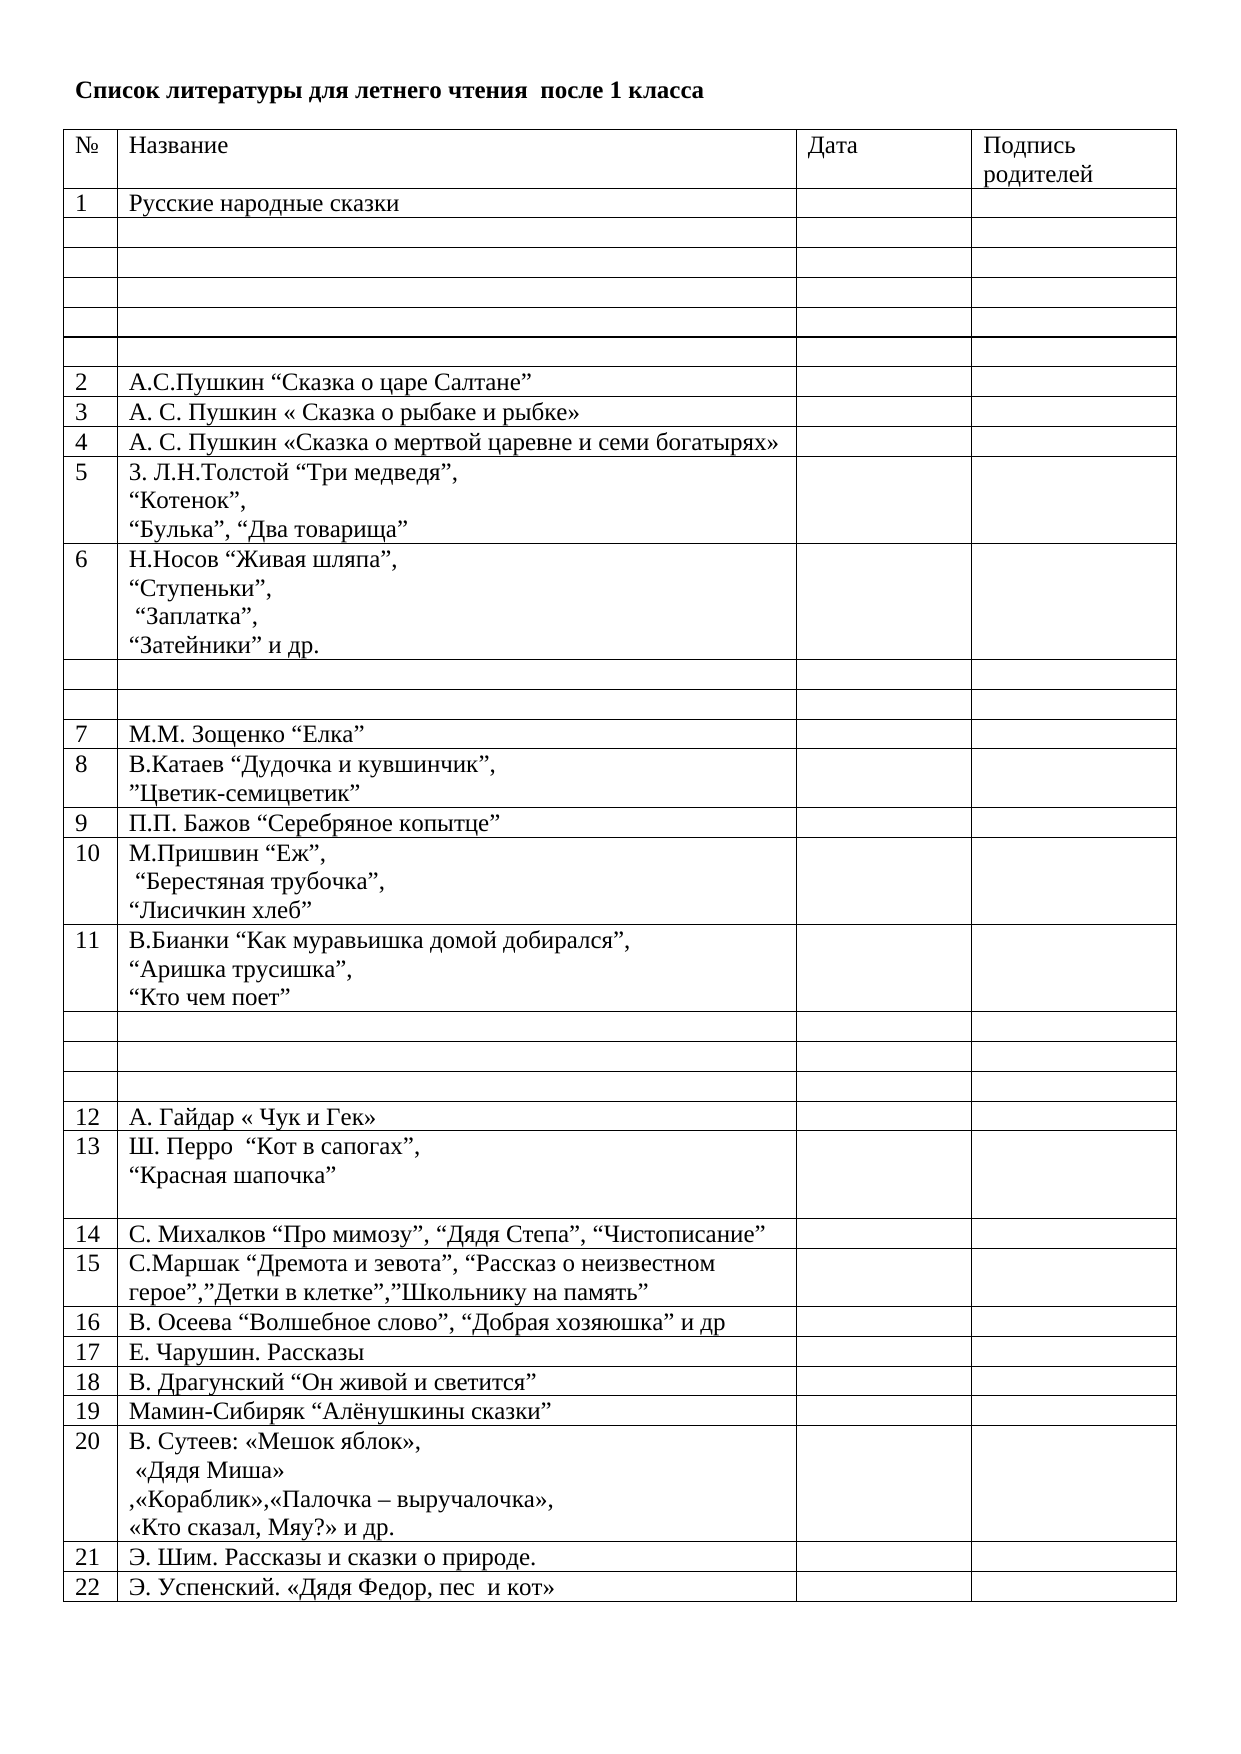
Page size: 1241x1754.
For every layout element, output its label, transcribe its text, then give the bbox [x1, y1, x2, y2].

table_cell [797, 1249, 971, 1306]
table_cell [972, 1042, 1176, 1071]
table_cell 2 [64, 367, 117, 396]
table_cell [972, 1396, 1176, 1425]
table_cell 8 [64, 749, 117, 807]
table_cell [797, 1012, 971, 1041]
table_cell Н.Носов “Живая шляпа”, “Ступеньки”, “Заплатка”, “Затейники” и др. [118, 544, 796, 659]
table_cell Русские народные сказки [118, 189, 796, 217]
table_cell [118, 690, 796, 718]
table_header № [64, 130, 117, 187]
table_cell [797, 1542, 971, 1571]
table_cell [972, 1426, 1176, 1541]
table_cell [118, 218, 796, 247]
table_cell [797, 1572, 971, 1601]
table_cell [972, 397, 1176, 426]
table_cell 17 [64, 1337, 117, 1366]
table_header Название [118, 130, 796, 187]
table_cell [972, 660, 1176, 689]
table_cell [797, 1396, 971, 1425]
table_cell [972, 1072, 1176, 1101]
table_cell [972, 690, 1176, 718]
table_cell [797, 1102, 971, 1130]
table_cell А. Гайдар « Чук и Гек» [118, 1102, 796, 1130]
table_cell 3. Л.Н.Толстой “Три медведя”, “Котенок”, “Булька”, “Два товарища” [118, 457, 796, 543]
table_cell [797, 1042, 971, 1071]
table_cell [972, 1572, 1176, 1601]
table_cell [972, 720, 1176, 748]
table_cell [972, 338, 1176, 366]
table_cell [797, 838, 971, 924]
table_cell [797, 1072, 971, 1101]
table_cell [64, 690, 117, 718]
table_cell [972, 838, 1176, 924]
table_cell 20 [64, 1426, 117, 1541]
table_cell 13 [64, 1131, 117, 1218]
table_cell [797, 1426, 971, 1541]
table_cell 5 [64, 457, 117, 543]
table_cell 4 [64, 427, 117, 456]
table_header Дата [797, 130, 971, 187]
table_cell [797, 308, 971, 336]
table_cell В. Осеева “Волшебное слово”, “Добрая хозяюшка” и др [118, 1307, 796, 1336]
table_cell [972, 1249, 1176, 1306]
table_cell [797, 808, 971, 837]
table_cell 7 [64, 720, 117, 748]
table_cell В.Бианки “Как муравьишка домой добирался”, “Аришка трусишка”, “Кто чем поет” [118, 925, 796, 1011]
table_cell [972, 1219, 1176, 1247]
table_cell [797, 457, 971, 543]
table_cell [118, 1042, 796, 1071]
table_cell 14 [64, 1219, 117, 1247]
table_cell [972, 1307, 1176, 1336]
table_cell 16 [64, 1307, 117, 1336]
table_header Подпись родителей [972, 130, 1176, 187]
table_cell [972, 749, 1176, 807]
table_cell В. Сутеев: «Мешок яблок», «Дядя Миша» ,«Кораблик»,«Палочка – выручалочка», «Кто сказал, Мяу?» и др. [118, 1426, 796, 1541]
table_cell [64, 660, 117, 689]
table_cell [64, 248, 117, 277]
table_cell [797, 278, 971, 307]
table_cell 11 [64, 925, 117, 1011]
table_cell [64, 308, 117, 336]
table_cell В.Катаев “Дудочка и кувшинчик”, ”Цветик-семицветик” [118, 749, 796, 807]
table_cell [797, 1307, 971, 1336]
table_cell [797, 1367, 971, 1395]
table_cell [797, 427, 971, 456]
table_cell [64, 1012, 117, 1041]
table_cell [797, 189, 971, 217]
table_cell [797, 338, 971, 366]
table_cell [797, 1131, 971, 1218]
table_cell 1 [64, 189, 117, 217]
table_cell А. С. Пушкин « Сказка о рыбаке и рыбке» [118, 397, 796, 426]
table_cell [797, 248, 971, 277]
table_cell [797, 749, 971, 807]
table_cell [797, 690, 971, 718]
table_cell [797, 367, 971, 396]
table_cell 15 [64, 1249, 117, 1306]
table_cell [972, 278, 1176, 307]
table_cell С.Маршак “Дремота и зевота”, “Рассказ о неизвестном герое”,”Детки в клетке”,”Школьнику на память” [118, 1249, 796, 1306]
table_cell [118, 248, 796, 277]
table_cell [797, 925, 971, 1011]
table_cell [64, 1072, 117, 1101]
table_cell 18 [64, 1367, 117, 1395]
table_cell [972, 1337, 1176, 1366]
table_cell [972, 1542, 1176, 1571]
table_cell [972, 925, 1176, 1011]
table_cell Мамин-Сибиряк “Алёнушкины сказки” [118, 1396, 796, 1425]
table_cell [118, 308, 796, 336]
table_cell [797, 218, 971, 247]
table_cell [972, 218, 1176, 247]
table_cell 19 [64, 1396, 117, 1425]
table_cell А. С. Пушкин «Сказка о мертвой царевне и семи богатырях» [118, 427, 796, 456]
table_cell [64, 338, 117, 366]
table_cell [118, 338, 796, 366]
table_cell [118, 1072, 796, 1101]
table_cell [797, 544, 971, 659]
table_cell [972, 1131, 1176, 1218]
table_cell 12 [64, 1102, 117, 1130]
table_cell [64, 278, 117, 307]
table_cell [972, 544, 1176, 659]
table_cell [972, 367, 1176, 396]
table_cell М.М. Зощенко “Елка” [118, 720, 796, 748]
table_cell [972, 1012, 1176, 1041]
table_cell [797, 1219, 971, 1247]
table_cell С. Михалков “Про мимозу”, “Дядя Степа”, “Чистописание” [118, 1219, 796, 1247]
table_cell 3 [64, 397, 117, 426]
table_cell [118, 1012, 796, 1041]
table_cell [972, 457, 1176, 543]
table_cell [972, 427, 1176, 456]
table_cell П.П. Бажов “Серебряное копытце” [118, 808, 796, 837]
table_cell М.Пришвин “Еж”, “Берестяная трубочка”, “Лисичкин хлеб” [118, 838, 796, 924]
table_cell [972, 1367, 1176, 1395]
table_cell В. Драгунский “Он живой и светится” [118, 1367, 796, 1395]
table_cell 22 [64, 1572, 117, 1601]
table_cell [797, 1337, 971, 1366]
table_cell [972, 308, 1176, 336]
table_cell [797, 397, 971, 426]
table_cell [972, 808, 1176, 837]
table_cell [64, 218, 117, 247]
table_cell [972, 189, 1176, 217]
table_cell [797, 660, 971, 689]
table_cell 21 [64, 1542, 117, 1571]
table_cell [972, 248, 1176, 277]
table_cell Ш. Перро “Кот в сапогах”, “Красная шапочка” [118, 1131, 796, 1218]
table_cell 10 [64, 838, 117, 924]
table_cell А.С.Пушкин “Сказка о царе Салтане” [118, 367, 796, 396]
table_cell Э. Успенский. «Дядя Федор, пес и кот» [118, 1572, 796, 1601]
text Список литературы для летнего чтения после 1 класса [75, 75, 1165, 104]
table_cell Э. Шим. Рассказы и сказки о природе. [118, 1542, 796, 1571]
table_cell 9 [64, 808, 117, 837]
table_cell Е. Чарушин. Рассказы [118, 1337, 796, 1366]
table_cell [118, 660, 796, 689]
table_cell [972, 1102, 1176, 1130]
table_cell [118, 278, 796, 307]
table_cell 6 [64, 544, 117, 659]
table_cell [64, 1042, 117, 1071]
table_cell [797, 720, 971, 748]
